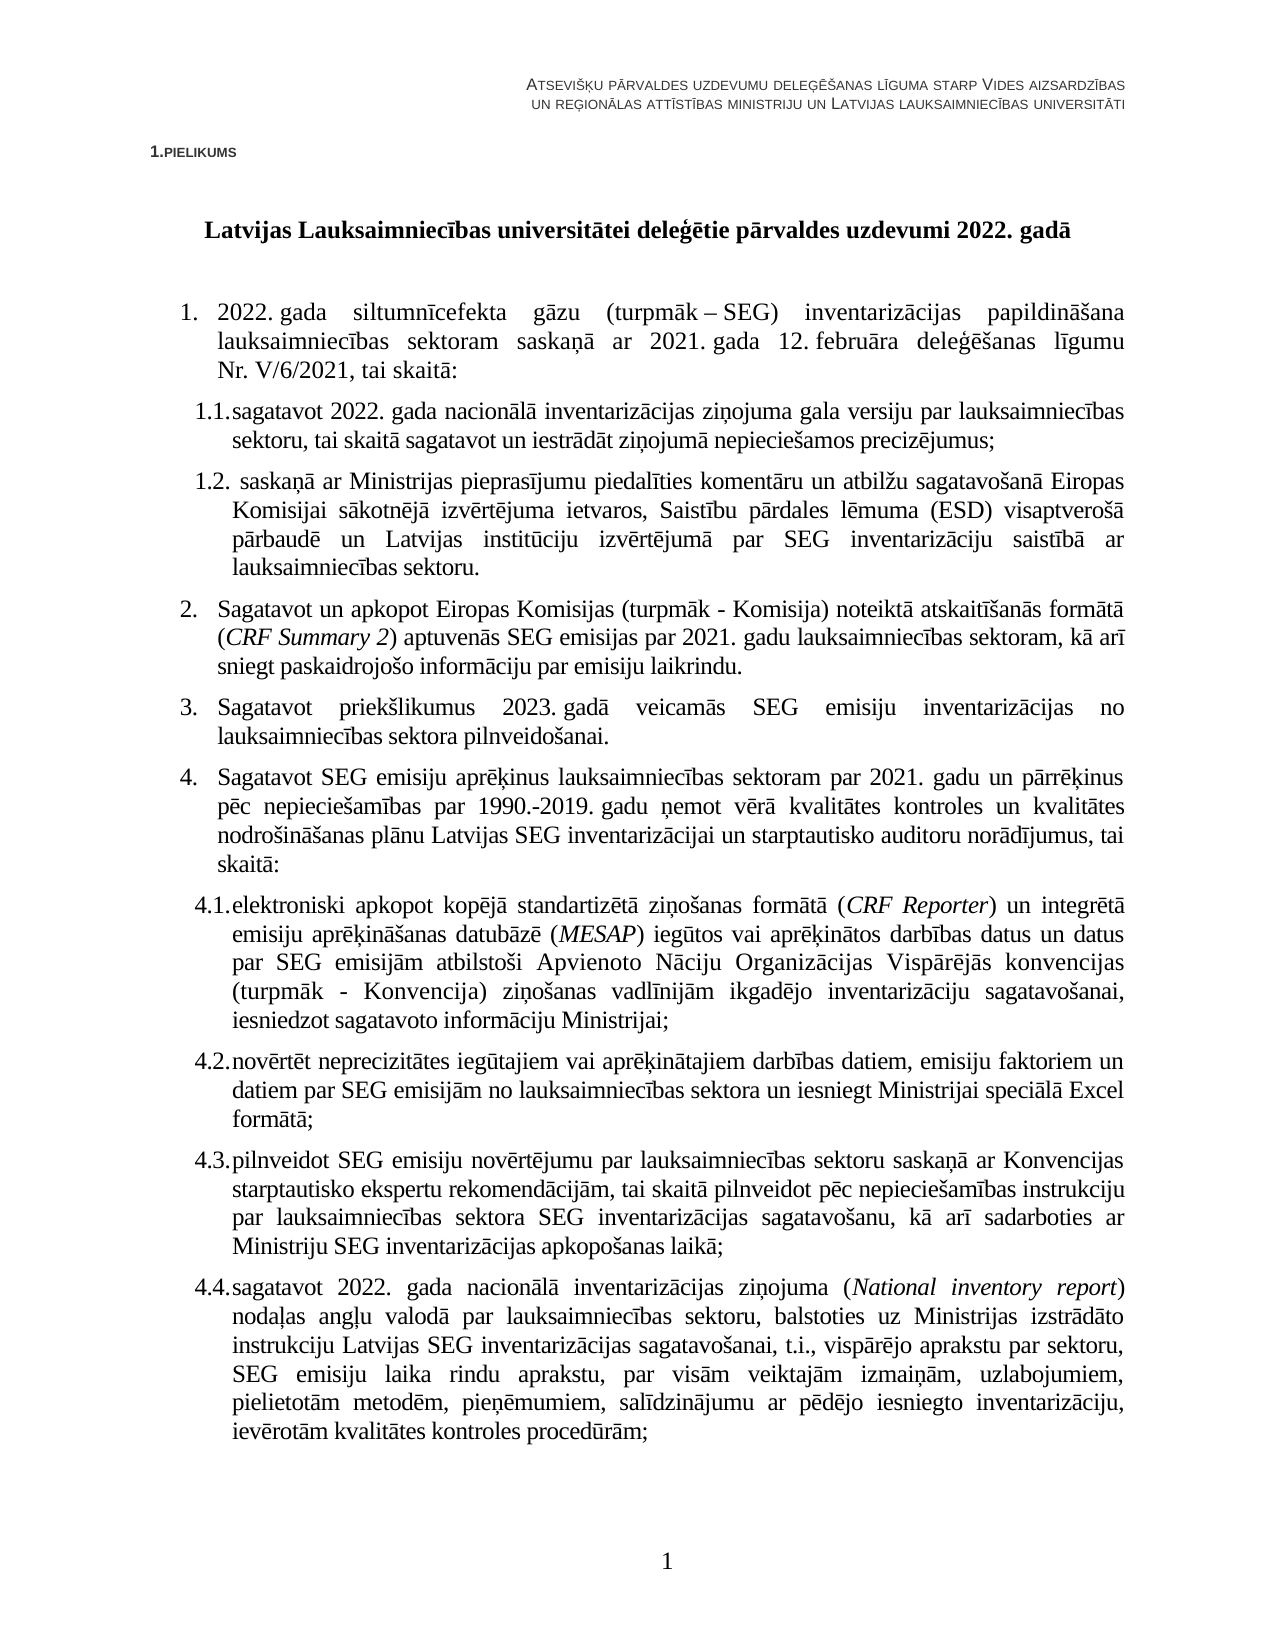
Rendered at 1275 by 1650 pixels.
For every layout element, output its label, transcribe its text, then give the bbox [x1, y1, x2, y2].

list pilnveidot SEG emisiju novērtējumu par lauksaimniecības sektoru saskaņā ar Konvencijas starptautisko ekspertu rekomendācijām, tai skaitā pilnveidot pēc nepieciešamības instrukciju par lauksaimniecības sektora SEG inventarizācijas sagatavošanu, kā arī sadarboties ar Ministriju SEG inventarizācijas apkopošanas laikā; [194, 1145, 1125, 1260]
list sagatavot 2022. gada nacionālā inventarizācijas ziņojuma gala versiju par lauksaimniecības sektoru, tai skaitā sagatavot un iestrādāt ziņojumā nepieciešamos precizējumus; [194, 396, 1125, 454]
list Latvijas Lauksaimniecības universitātei deleģētie pārvaldes uzdevumi 2022. gadā [150, 215, 1125, 244]
list Sagatavot SEG emisiju aprēķinus lauksaimniecības sektoram par 2021. gadu un pārrēķinus pēc nepieciešamības par 1990.-2019. gadu ņemot vērā kvalitātes kontroles un kvalitātes nodrošināšanas plānu Latvijas SEG inventarizācijai un starptautisko auditoru norādījumus, tai skaitā: [179, 762, 1125, 877]
list saskaņā ar Ministrijas pieprasījumu piedalīties komentāru un atbilžu sagatavošanā Eiropas Komisijai sākotnējā izvērtējuma ietvaros, Saistību pārdales lēmuma (ESD) visaptverošā pārbaudē un Latvijas institūciju izvērtējumā par SEG inventarizāciju saistībā ar lauksaimniecības sektoru. [194, 466, 1125, 581]
list novērtēt neprecizitātes iegūtajiem vai aprēķinātajiem darbības datiem, emisiju faktoriem un datiem par SEG emisijām no lauksaimniecības sektora un iesniegt Ministrijai speciālā Excel formātā; [194, 1046, 1125, 1132]
list Sagatavot un apkopot Eiropas Komisijas (turpmāk - Komisija) noteiktā atskaitīšanās formātā (CRF Summary 2) aptuvenās SEG emisijas par 2021. gadu lauksaimniecības sektoram, kā arī sniegt paskaidrojošo informāciju par emisiju laikrindu. [179, 594, 1125, 680]
list Sagatavot priekšlikumus 2023. gadā veicamās SEG emisiju inventarizācijas no lauksaimniecības sektora pilnveidošanai. [179, 692, 1125, 750]
list 2022. gada siltumnīcefekta gāzu (turpmāk – SEG) inventarizācijas papildināšana lauksaimniecības sektoram saskaņā ar 2021. gada 12. februāra deleģēšanas līgumu Nr. V/6/2021, tai skaitā: [179, 297, 1125, 384]
list elektroniski apkopot kopējā standartizētā ziņošanas formātā (CRF Reporter) un integrētā emisiju aprēķināšanas datubāzē (MESAP) iegūtos vai aprēķinātos darbības datus un datus par SEG emisijām atbilstoši Apvienoto Nāciju Organizācijas Vispārējās konvencijas (turpmāk - Konvencija) ziņošanas vadlīnijām ikgadējo inventarizāciju sagatavošanai, iesniedzot sagatavoto informāciju Ministrijai; [194, 890, 1125, 1034]
list sagatavot 2022. gada nacionālā inventarizācijas ziņojuma (National inventory report) nodaļas angļu valodā par lauksaimniecības sektoru, balstoties uz Ministrijas izstrādāto instrukciju Latvijas SEG inventarizācijas sagatavošanai, t.i., vispārējo aprakstu par sektoru, SEG emisiju laika rindu aprakstu, par visām veiktajām izmaiņām, uzlabojumiem, pielietotām metodēm, pieņēmumiem, salīdzinājumu ar pēdējo iesniegto inventarizāciju, ievērotām kvalitātes kontroles procedūrām; [194, 1272, 1125, 1445]
